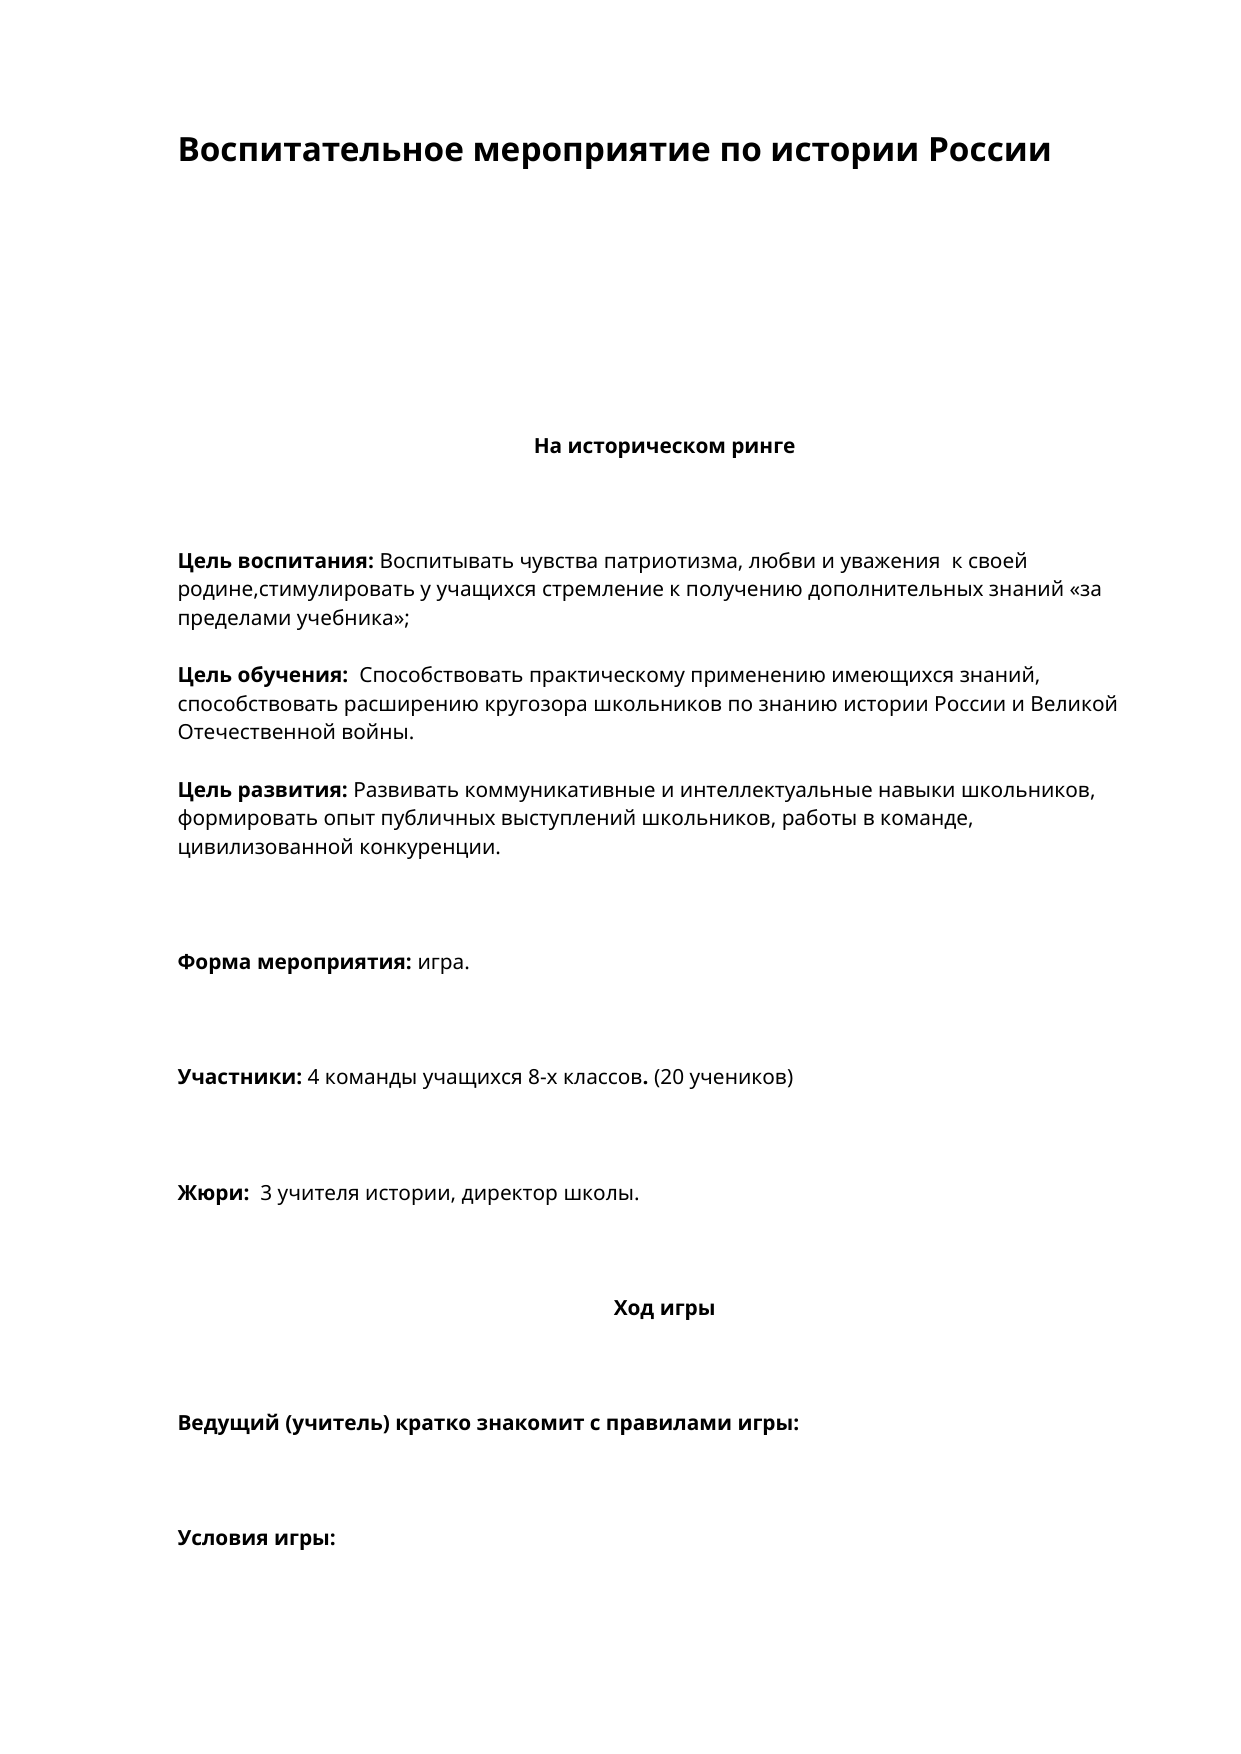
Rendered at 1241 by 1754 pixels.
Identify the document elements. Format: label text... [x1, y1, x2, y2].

text Форма мероприятия: игра. [177, 947, 1152, 976]
text Ведущий (учитель) кратко знакомит с правилами игры: [177, 1408, 1152, 1436]
text Условия игры: [177, 1523, 1152, 1552]
text На историческом ринге [177, 431, 1152, 459]
text Участники: 4 команды учащихся 8-х классов. (20 учеников) [177, 1062, 1152, 1091]
text Цель воспитания: Воспитывать чувства патриотизма, любви и уважения к своей родине,стимулировать у учащихся стремление к получению дополнительных знаний «за пределами учебника»; [177, 546, 1152, 631]
text Цель обучения: Способствовать практическому применению имеющихся знаний, способствовать расширению кругозора школьников по знанию истории России и Великой Отечественной войны. [177, 661, 1152, 746]
text Ход игры [177, 1293, 1152, 1321]
text Жюри: 3 учителя истории, директор школы. [177, 1178, 1152, 1206]
text Цель развития: Развивать коммуникативные и интеллектуальные навыки школьников, формировать опыт публичных выступлений школьников, работы в команде, цивилизованной конкуренции. [177, 775, 1152, 860]
text Воспитательное мероприятие по истории России [177, 126, 1152, 171]
